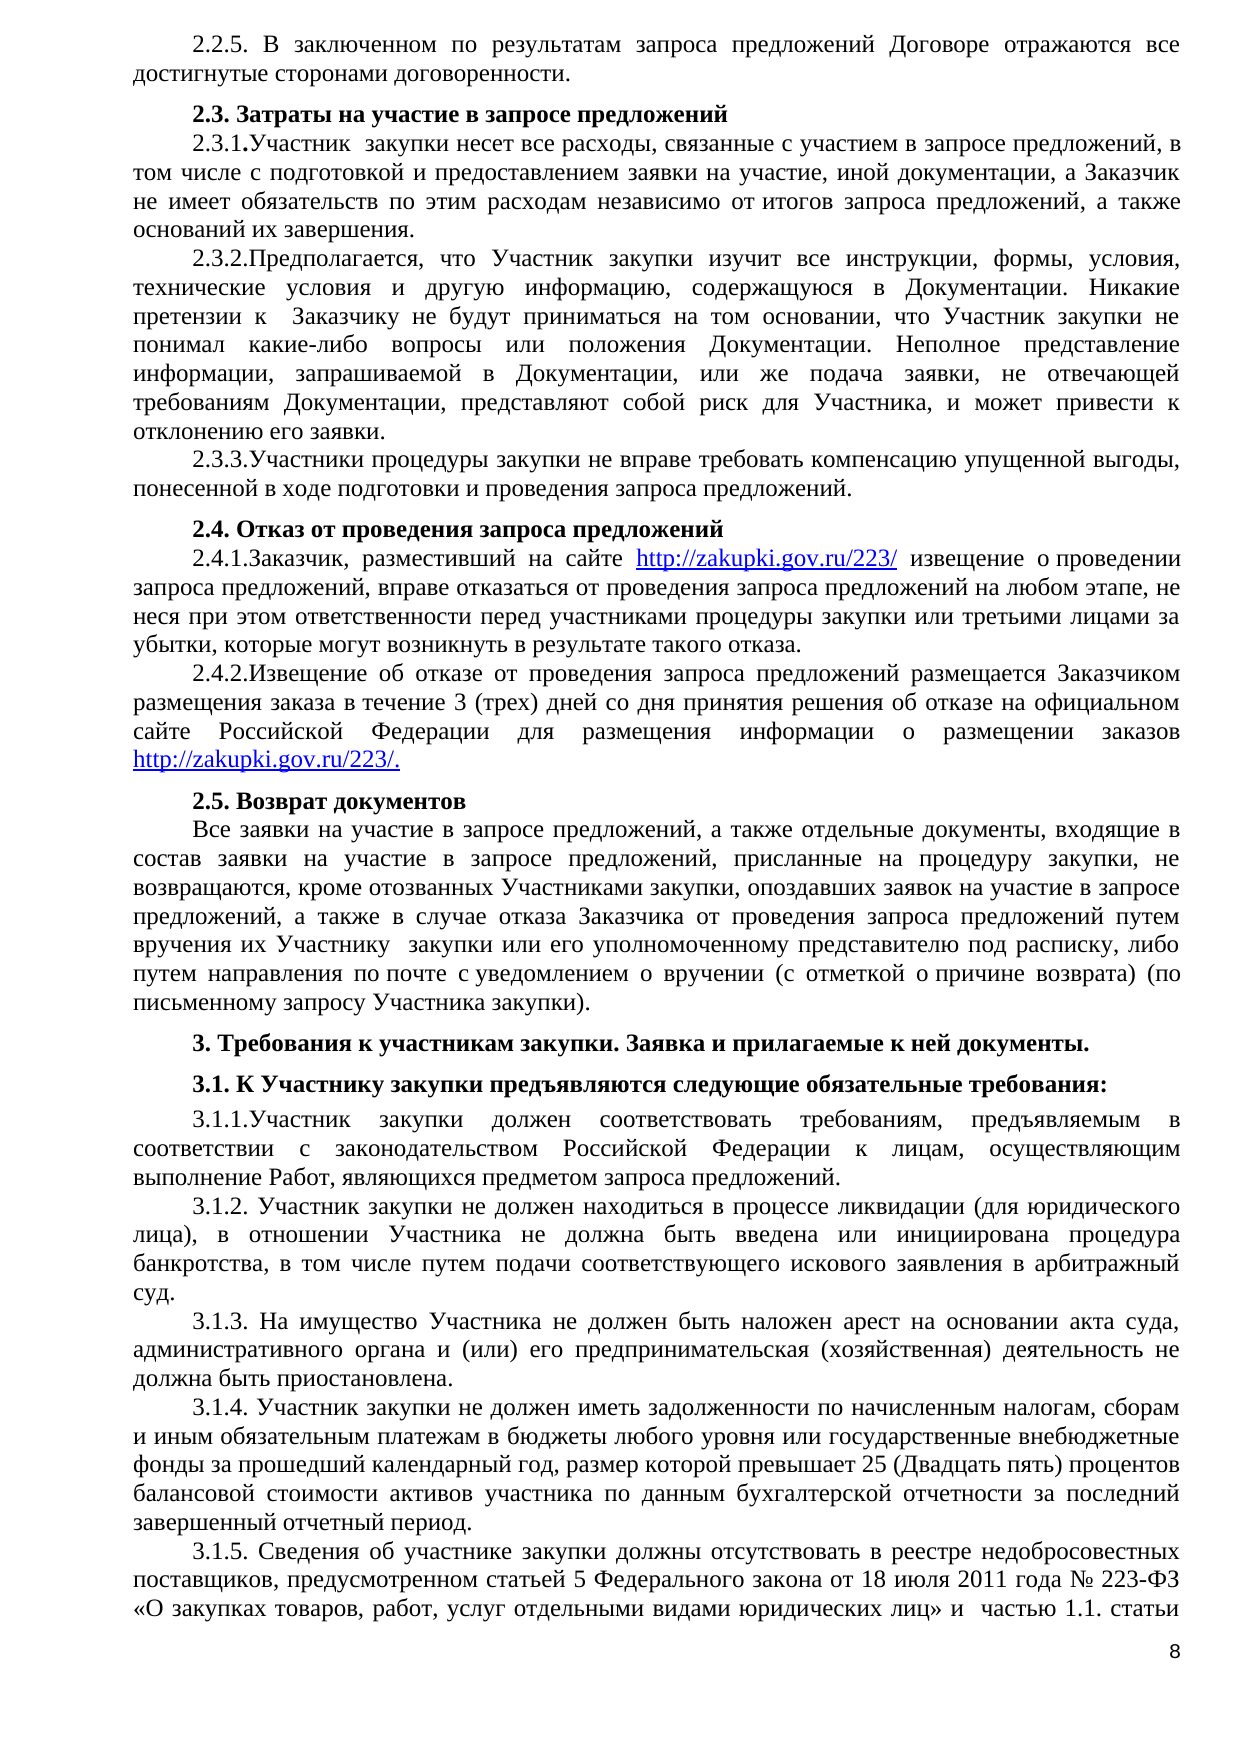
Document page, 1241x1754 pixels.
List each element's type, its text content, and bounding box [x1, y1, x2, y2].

text 2.4.2.Извещение об отказе от проведения запроса предложений размещается Заказчиком размещения заказа в течение 3 (трех) дней со дня принятия решения об отказе на официальном сайте Российской Федерации для размещения информации о размещении заказов http://zakupki.gov.ru/223/. [133, 658, 1181, 773]
text 2.5. Возврат документов [133, 786, 1181, 814]
text 3.1.3. На имущество Участника не должен быть наложен арест на основании акта суда, административного органа и (или) его предпринимательская (хозяйственная) деятельность не должна быть приостановлена. [133, 1306, 1181, 1392]
subtitle 3.1.2. Участник закупки не должен находиться в процессе ликвидации (для юридического лица), в отношении Участника не должна быть введена или инициирована процедура банкротства, в том числе путем подачи соответствующего искового заявления в арбитражный суд. [133, 1191, 1181, 1306]
subtitle 3.1.1.Участник закупки должен соответствовать требованиям, предъявляемым в соответствии с законодательством Российской Федерации к лицам, осуществляющим выполнение Работ, являющихся предметом запроса предложений. [133, 1104, 1181, 1191]
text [133, 1536, 1181, 1622]
text Все заявки на участие в запросе предложений, а также отдельные документы, входящие в состав заявки на участие в запросе предложений, присланные на процедуру закупки, не возвращаются, кроме отозванных Участниками закупки, опоздавших заявок на участие в запросе предложений, а также в случае отказа Заказчика от проведения запроса предложений путем вручения их Участнику закупки или его уполномоченному представителю под расписку, либо путем направления по почте с уведомлением о вручении (с отметкой о причине возврата) (по письменному запросу Участника закупки). [133, 814, 1181, 1016]
text 2.3.1.Участник закупки несет все расходы, связанные с участием в запросе предложений, в том числе с подготовкой и предоставлением заявки на участие, иной документации, а Заказчик не имеет обязательств по этим расходам независимо от итогов запроса предложений, а также оснований их завершения. [133, 128, 1181, 243]
subtitle 3. Требования к участникам закупки. Заявка и прилагаемые к ней документы. [133, 1028, 1181, 1057]
text 2.3.2.Предполагается, что Участник закупки изучит все инструкции, формы, условия, технические условия и другую информацию, содержащуюся в Документации. Никакие претензии к Заказчику не будут приниматься на том основании, что Участник закупки не понимал какие-либо вопросы или положения Документации. Неполное представление информации, запрашиваемой в Документации, или же подача заявки, не отвечающей требованиям Документации, представляют собой риск для Участника, и может привести к отклонению его заявки. [133, 243, 1181, 444]
text 2.4.1.Заказчик, разместивший на сайте http://zakupki.gov.ru/223/ извещение о проведении запроса предложений, вправе отказаться от проведения запроса предложений на любом этапе, не неся при этом ответственности перед участниками процедуры закупки или третьими лицами за убытки, которые могут возникнуть в результате такого отказа. [133, 543, 1181, 658]
text 2.4. Отказ от проведения запроса предложений [133, 514, 1181, 543]
subtitle 3.1. К Участнику закупки предъявляются следующие обязательные требования: [133, 1069, 1181, 1098]
text 2.2.5. В заключенном по результатам запроса предложений Договоре отражаются все достигнутые сторонами договоренности. [133, 29, 1181, 87]
text 2.3. Затраты на участие в запросе предложений [133, 99, 1181, 128]
text 2.3.3.Участники процедуры закупки не вправе требовать компенсацию упущенной выгоды, понесенной в ходе подготовки и проведения запроса предложений. [133, 444, 1181, 502]
text 3.1.4. Участник закупки не должен иметь задолженности по начисленным налогам, сборам и иным обязательным платежам в бюджеты любого уровня или государственные внебюджетные фонды за прошедший календарный год, размер которой превышает 25 (Двадцать пять) процентов балансовой стоимости активов участника по данным бухгалтерской отчетности за последний завершенный отчетный период. [133, 1392, 1181, 1536]
